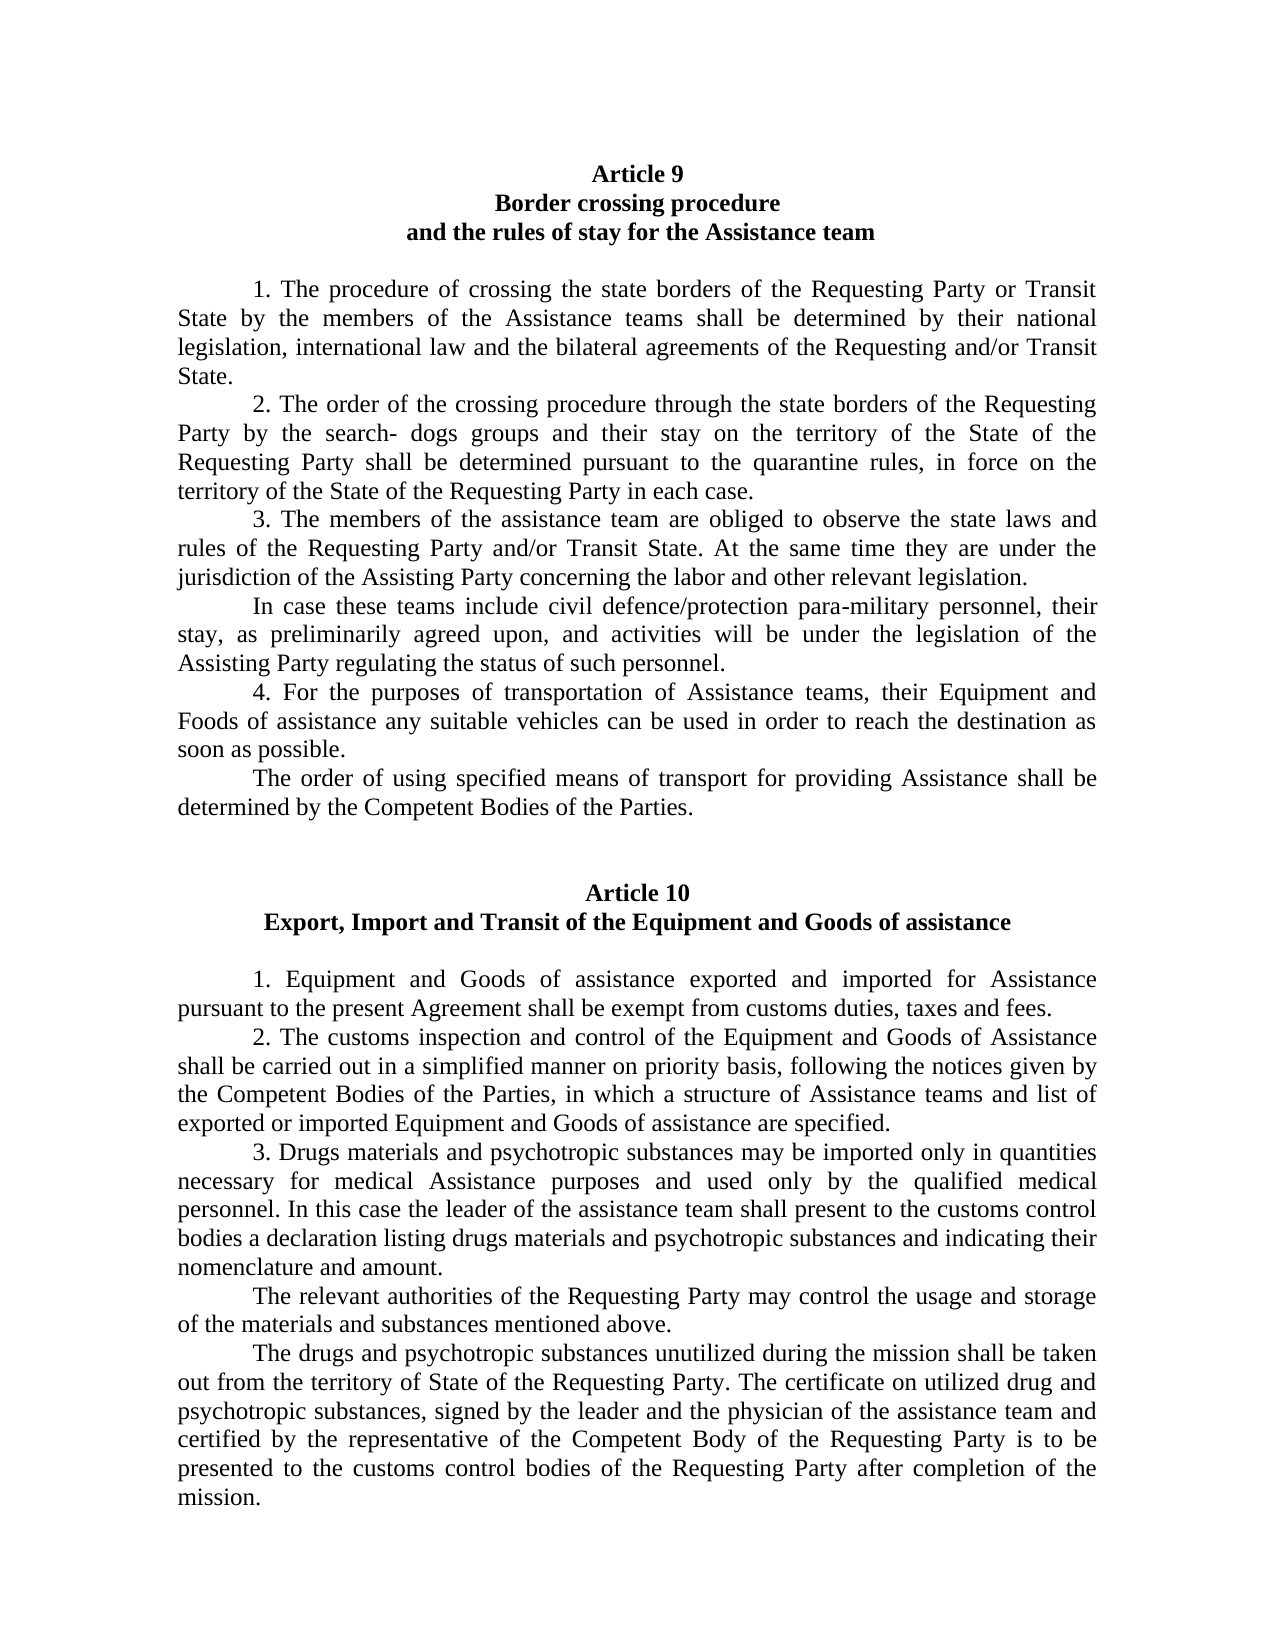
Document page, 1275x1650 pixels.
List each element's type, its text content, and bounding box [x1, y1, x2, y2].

text The relevant authorities of the Requesting Party may control the usage and storage of the materials and substances mentioned above. [177, 1281, 1098, 1338]
text 3. Drugs materials and psychotropic substances may be imported only in quantities necessary for medical Assistance purposes and used only by the qualified medical personnel. In this case the leader of the assistance team shall present to the customs control bodies a declaration listing drugs materials and psychotropic substances and indicating their nomenclature and amount. [177, 1137, 1098, 1281]
text Article 10 [177, 878, 1098, 907]
text 1. The procedure of crossing the state borders of the Requesting Party or Transit State by the members of the Assistance teams shall be determined by their national legislation, international law and the bilateral agreements of the Requesting and/or Transit State. [177, 274, 1098, 389]
text 4. For the purposes of transportation of Assistance teams, their Equipment and Foods of assistance any suitable vehicles can be used in order to reach the destination as soon as possible. [177, 677, 1098, 763]
text 2. The customs inspection and control of the Equipment and Goods of Assistance shall be carried out in a simplified manner on priority basis, following the notices given by the Competent Bodies of the Parties, in which a structure of Assistance teams and list of exported or imported Equipment and Goods of assistance are specified. [177, 1022, 1098, 1137]
text The drugs and psychotropic substances unutilized during the mission shall be taken out from the territory of State of the Requesting Party. The certificate on utilized drug and psychotropic substances, signed by the leader and the physician of the assistance team and certified by the representative of the Competent Body of the Requesting Party is to be presented to the customs control bodies of the Requesting Party after completion of the mission. [177, 1338, 1098, 1511]
text 2. The order of the crossing procedure through the state borders of the Requesting Party by the search- dogs groups and their stay on the territory of the State of the Requesting Party shall be determined pursuant to the quarantine rules, in force on the territory of the State of the Requesting Party in each case. [177, 389, 1098, 504]
text Article 9 [177, 159, 1098, 188]
text and the rules of stay for the Assistance team [177, 217, 1098, 246]
text The order of using specified means of transport for providing Assistance shall be determined by the Competent Bodies of the Parties. [177, 763, 1098, 821]
text Export, Import and Transit of the Equipment and Goods of assistance [177, 907, 1098, 936]
text In case these teams include civil defence/protection para-military personnel, their stay, as preliminarily agreed upon, and activities will be under the legislation of the Assisting Party regulating the status of such personnel. [177, 591, 1098, 677]
text 1. Equipment and Goods of assistance exported and imported for Assistance pursuant to the present Agreement shall be exempt from customs duties, taxes and fees. [177, 964, 1098, 1022]
text 3. The members of the assistance team are obliged to observe the state laws and rules of the Requesting Party and/or Transit State. At the same time they are under the jurisdiction of the Assisting Party concerning the labor and other relevant legislation. [177, 504, 1098, 591]
text Border crossing procedure [177, 188, 1098, 217]
